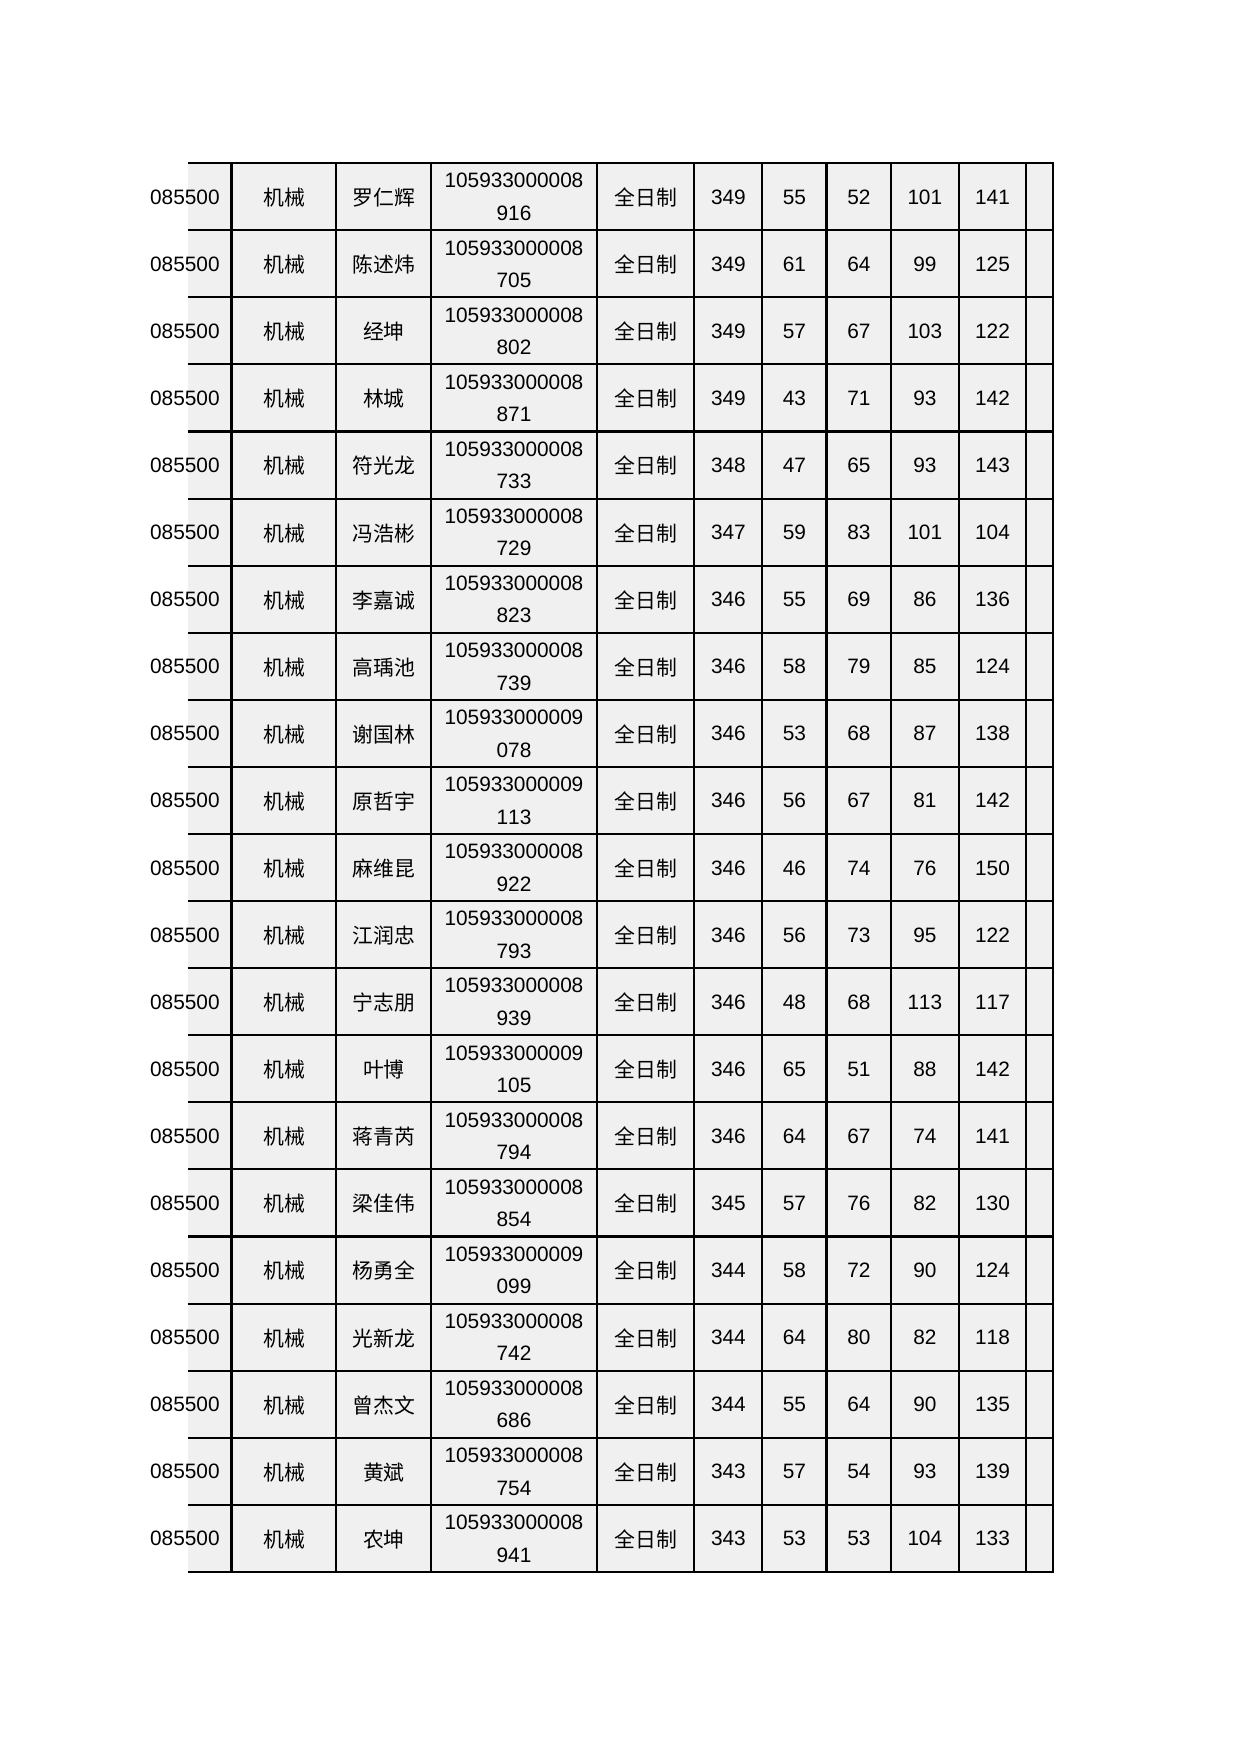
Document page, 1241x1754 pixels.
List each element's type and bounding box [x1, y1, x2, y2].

table_cell [763, 701, 825, 766]
table_cell [695, 1305, 761, 1370]
table_cell [695, 1103, 761, 1168]
table_cell [598, 634, 693, 699]
table_cell [233, 433, 335, 498]
table_cell [598, 902, 693, 967]
table_cell [598, 298, 693, 363]
table_cell [598, 433, 693, 498]
table_cell [188, 701, 230, 766]
table_cell [892, 1506, 958, 1571]
table_cell [892, 768, 958, 833]
table_cell [828, 567, 890, 632]
table_cell [828, 1036, 890, 1101]
table_cell [892, 634, 958, 699]
table_cell [233, 902, 335, 967]
table_cell [828, 1305, 890, 1370]
table_cell [892, 902, 958, 967]
table_cell [233, 634, 335, 699]
table_cell [188, 634, 230, 699]
table_cell [960, 902, 1025, 967]
table_cell [337, 433, 430, 498]
table_cell [337, 1305, 430, 1370]
table_cell [233, 164, 335, 229]
table_cell [763, 1238, 825, 1303]
table_cell [598, 1036, 693, 1101]
table_cell [233, 1036, 335, 1101]
table_cell [892, 969, 958, 1034]
table_cell [188, 164, 230, 229]
table_cell [1027, 567, 1052, 632]
table_cell [960, 231, 1025, 296]
table_cell [432, 1103, 596, 1168]
table_cell [892, 365, 958, 430]
table_cell [598, 500, 693, 565]
table_cell [960, 1372, 1025, 1437]
table_cell [432, 835, 596, 900]
table_cell [233, 1439, 335, 1504]
table_cell [337, 500, 430, 565]
table_cell [828, 433, 890, 498]
table_cell [960, 1439, 1025, 1504]
table_cell [960, 1103, 1025, 1168]
table_cell [892, 1103, 958, 1168]
table_cell [337, 768, 430, 833]
table_cell [432, 1372, 596, 1437]
table_cell [695, 1238, 761, 1303]
table_cell [828, 1372, 890, 1437]
table_cell [695, 1372, 761, 1437]
table_cell [960, 1170, 1025, 1235]
table_cell [828, 164, 890, 229]
table_cell [337, 1103, 430, 1168]
table_cell [432, 1036, 596, 1101]
table_cell [763, 1036, 825, 1101]
table_cell [337, 1372, 430, 1437]
table_cell [960, 500, 1025, 565]
table_cell [960, 1305, 1025, 1370]
table_cell [695, 634, 761, 699]
table_cell [1027, 1372, 1052, 1437]
table_cell [598, 701, 693, 766]
table_cell [432, 1506, 596, 1571]
table_cell [337, 298, 430, 363]
table_cell [828, 1103, 890, 1168]
table_cell [960, 1036, 1025, 1101]
table_cell [763, 768, 825, 833]
table_cell [188, 500, 230, 565]
table_cell [233, 500, 335, 565]
table_cell [892, 500, 958, 565]
table_cell [892, 1439, 958, 1504]
table_cell [763, 365, 825, 430]
table_cell [598, 1170, 693, 1235]
table_cell [598, 1238, 693, 1303]
table_cell [828, 1170, 890, 1235]
table_cell [763, 634, 825, 699]
table_cell [337, 164, 430, 229]
table_cell [828, 365, 890, 430]
table_cell [1027, 164, 1052, 229]
table_cell [337, 1238, 430, 1303]
table_cell [695, 164, 761, 229]
table_cell [188, 1372, 230, 1437]
table_cell [233, 231, 335, 296]
table_cell [598, 1372, 693, 1437]
table_cell [892, 1305, 958, 1370]
table_cell [960, 835, 1025, 900]
table_cell [598, 365, 693, 430]
table_cell [432, 1439, 596, 1504]
table_cell [1027, 1036, 1052, 1101]
table_cell [337, 902, 430, 967]
table_cell [695, 433, 761, 498]
table_cell [695, 1170, 761, 1235]
table_cell [695, 567, 761, 632]
table_cell [337, 231, 430, 296]
table_cell [1027, 1439, 1052, 1504]
table_cell [695, 1439, 761, 1504]
table_cell [598, 1305, 693, 1370]
table_cell [960, 768, 1025, 833]
table_cell [188, 298, 230, 363]
table_cell [598, 567, 693, 632]
table_cell [828, 298, 890, 363]
table_cell [188, 365, 230, 430]
table_cell [960, 969, 1025, 1034]
table_cell [188, 969, 230, 1034]
table_cell [598, 969, 693, 1034]
table_cell [233, 969, 335, 1034]
table_cell [828, 634, 890, 699]
table_cell [763, 567, 825, 632]
table_cell [695, 902, 761, 967]
table_cell [598, 1439, 693, 1504]
table_cell [763, 1439, 825, 1504]
table_cell [233, 567, 335, 632]
table_cell [828, 768, 890, 833]
table_cell [892, 1238, 958, 1303]
table_cell [892, 298, 958, 363]
table_cell [188, 231, 230, 296]
table_cell [695, 231, 761, 296]
table_cell [337, 969, 430, 1034]
table_cell [337, 1439, 430, 1504]
table_cell [1027, 1238, 1052, 1303]
table_cell [432, 298, 596, 363]
table_cell [763, 433, 825, 498]
table_cell [695, 969, 761, 1034]
table_cell [892, 231, 958, 296]
table_cell [233, 1305, 335, 1370]
table_cell [188, 1170, 230, 1235]
table_cell [188, 1036, 230, 1101]
table_cell [188, 835, 230, 900]
table_cell [892, 1170, 958, 1235]
table_cell [188, 1305, 230, 1370]
table_cell [598, 1103, 693, 1168]
table_cell [960, 433, 1025, 498]
table_cell [828, 902, 890, 967]
table_cell [960, 634, 1025, 699]
table_cell [960, 1238, 1025, 1303]
table_cell [188, 768, 230, 833]
table_cell [1027, 500, 1052, 565]
table_cell [432, 567, 596, 632]
table_cell [763, 1170, 825, 1235]
table_cell [337, 634, 430, 699]
table_cell [188, 1103, 230, 1168]
table_cell [188, 902, 230, 967]
table_cell [233, 1103, 335, 1168]
table_cell [695, 1506, 761, 1571]
table_cell [1027, 835, 1052, 900]
table_cell [960, 164, 1025, 229]
table_cell [188, 567, 230, 632]
table_cell [432, 701, 596, 766]
table_cell [960, 298, 1025, 363]
table_cell [432, 164, 596, 229]
table_cell [892, 164, 958, 229]
table_cell [337, 1170, 430, 1235]
table_cell [188, 1439, 230, 1504]
table_cell [432, 365, 596, 430]
table_cell [598, 1506, 693, 1571]
table_cell [432, 1305, 596, 1370]
table_cell [892, 835, 958, 900]
table_cell [233, 835, 335, 900]
table_cell [695, 365, 761, 430]
table_cell [1027, 1103, 1052, 1168]
table_cell [695, 500, 761, 565]
table_cell [1027, 1506, 1052, 1571]
table_cell [763, 1506, 825, 1571]
table_cell [763, 1305, 825, 1370]
table_cell [828, 1439, 890, 1504]
table_cell [598, 768, 693, 833]
table_cell [233, 1238, 335, 1303]
table_cell [1027, 1305, 1052, 1370]
table_cell [432, 1170, 596, 1235]
table_cell [1027, 298, 1052, 363]
table_cell [695, 768, 761, 833]
table_cell [188, 1238, 230, 1303]
table_cell [892, 567, 958, 632]
table_cell [1027, 701, 1052, 766]
table_cell [337, 1506, 430, 1571]
table_cell [337, 1036, 430, 1101]
table_cell [828, 701, 890, 766]
table_cell [892, 433, 958, 498]
table_cell [233, 701, 335, 766]
table_cell [763, 164, 825, 229]
table_cell [960, 701, 1025, 766]
table_cell [960, 567, 1025, 632]
table_cell [1027, 768, 1052, 833]
table_cell [337, 567, 430, 632]
table_cell [763, 1103, 825, 1168]
table_cell [432, 634, 596, 699]
table_cell [233, 1372, 335, 1437]
table_cell [233, 1506, 335, 1571]
table_cell [598, 164, 693, 229]
table_cell [1027, 433, 1052, 498]
table_cell [188, 433, 230, 498]
table_cell [598, 231, 693, 296]
table_cell [432, 1238, 596, 1303]
table_cell [1027, 1170, 1052, 1235]
table_cell [763, 1372, 825, 1437]
table_cell [763, 298, 825, 363]
table_cell [337, 701, 430, 766]
table_cell [1027, 365, 1052, 430]
table_cell [1027, 902, 1052, 967]
table_cell [233, 768, 335, 833]
table_cell [598, 835, 693, 900]
table_cell [188, 1506, 230, 1571]
table_cell [695, 701, 761, 766]
table_cell [432, 500, 596, 565]
table_cell [233, 365, 335, 430]
table_cell [1027, 969, 1052, 1034]
table_cell [828, 835, 890, 900]
table_cell [337, 365, 430, 430]
table_cell [695, 298, 761, 363]
table_cell [960, 1506, 1025, 1571]
table_cell [892, 1036, 958, 1101]
table_cell [432, 768, 596, 833]
table_cell [432, 969, 596, 1034]
table_cell [695, 835, 761, 900]
table_cell [763, 231, 825, 296]
table_cell [828, 1506, 890, 1571]
table_cell [892, 701, 958, 766]
table_cell [1027, 231, 1052, 296]
table_cell [828, 1238, 890, 1303]
table_cell [432, 231, 596, 296]
table_cell [763, 902, 825, 967]
table_cell [828, 969, 890, 1034]
table_cell [763, 835, 825, 900]
table_cell [828, 500, 890, 565]
table_cell [892, 1372, 958, 1437]
table_cell [233, 298, 335, 363]
table_cell [695, 1036, 761, 1101]
table_cell [960, 365, 1025, 430]
table_cell [432, 902, 596, 967]
table_cell [828, 231, 890, 296]
table_cell [1027, 634, 1052, 699]
table_cell [763, 500, 825, 565]
table_cell [763, 969, 825, 1034]
table_cell [432, 433, 596, 498]
table_cell [337, 835, 430, 900]
table_cell [233, 1170, 335, 1235]
